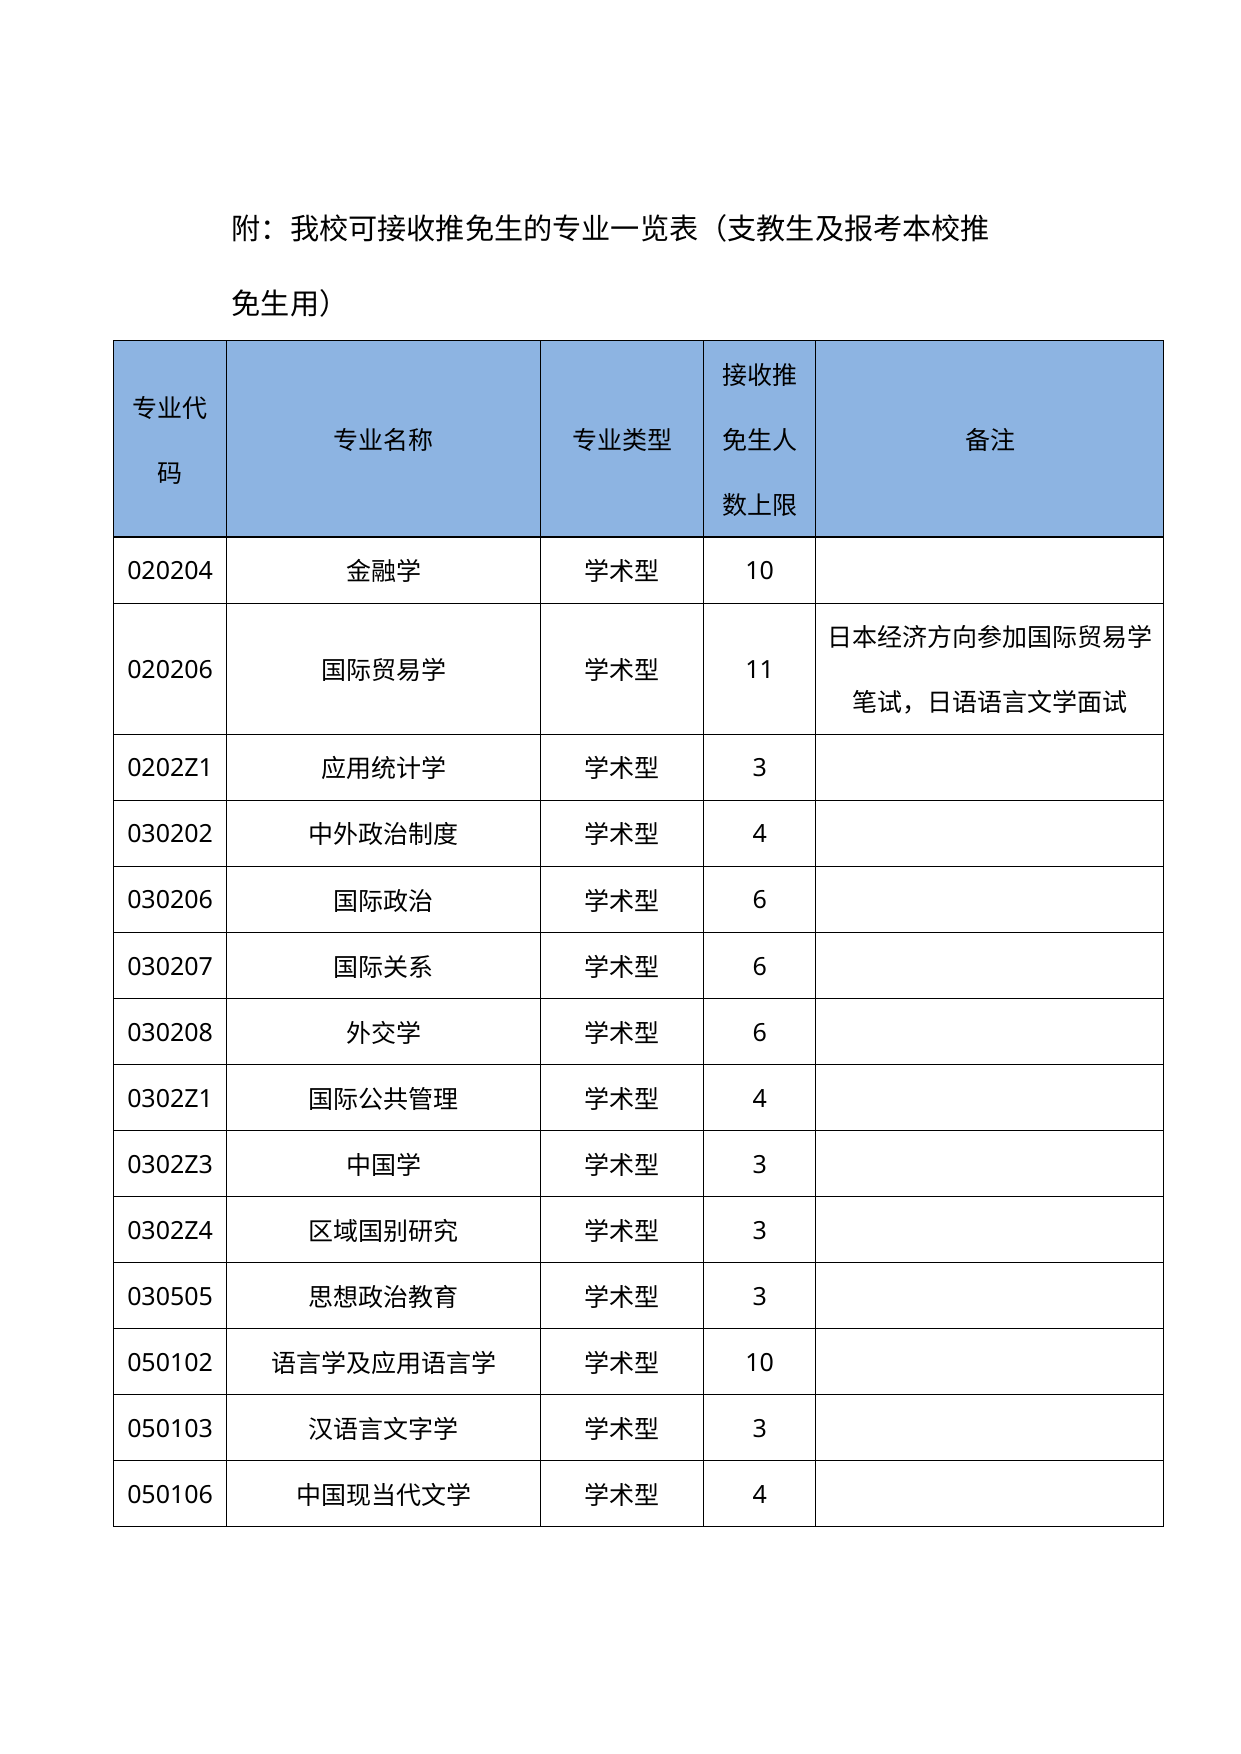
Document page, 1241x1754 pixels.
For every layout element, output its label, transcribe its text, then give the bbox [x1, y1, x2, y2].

table_cell 3 [704, 1395, 815, 1460]
table_cell 3 [704, 1263, 815, 1328]
table_cell 国际关系 [227, 933, 540, 998]
table_cell [816, 1395, 1163, 1460]
table_cell 中外政治制度 [227, 801, 540, 866]
table_cell 学术型 [541, 538, 703, 602]
table_cell [816, 735, 1163, 799]
table_cell 外交学 [227, 999, 540, 1064]
table_cell 0302Z1 [114, 1065, 226, 1130]
table_cell 金融学 [227, 538, 540, 602]
table_cell 思想政治教育 [227, 1263, 540, 1328]
table_cell [816, 867, 1163, 932]
table_cell 学术型 [541, 1329, 703, 1394]
table_cell 国际政治 [227, 867, 540, 932]
table_cell 6 [704, 933, 815, 998]
table_cell 学术型 [541, 1197, 703, 1262]
table_cell 4 [704, 1065, 815, 1130]
table_cell 日本经济方向参加国际贸易学笔试，日语语言文学面试 [816, 604, 1163, 733]
table_cell 050103 [114, 1395, 226, 1460]
table_cell 学术型 [541, 1065, 703, 1130]
table_cell 10 [704, 1329, 815, 1394]
table_cell [816, 1461, 1163, 1526]
table_cell 030202 [114, 801, 226, 866]
table_cell [816, 1197, 1163, 1262]
table_cell 学术型 [541, 801, 703, 866]
table_header 专业名称 [227, 341, 540, 536]
table_cell [816, 538, 1163, 602]
table_cell 10 [704, 538, 815, 602]
table_cell 学术型 [541, 1131, 703, 1196]
table_cell 4 [704, 1461, 815, 1526]
table_cell 区域国别研究 [227, 1197, 540, 1262]
text 附：我校可接收推免生的专业一览表（支教生及报考本校推免生用） [231, 194, 1011, 334]
table_header 专业代码 [114, 341, 226, 536]
table_cell 3 [704, 1131, 815, 1196]
table_cell 中国学 [227, 1131, 540, 1196]
table_cell 学术型 [541, 1461, 703, 1526]
table_cell 3 [704, 735, 815, 799]
table_header 接收推免生人数上限 [704, 341, 815, 536]
table_cell 学术型 [541, 867, 703, 932]
table_cell 4 [704, 801, 815, 866]
table_cell 0302Z4 [114, 1197, 226, 1262]
table_cell [816, 933, 1163, 998]
table_cell 语言学及应用语言学 [227, 1329, 540, 1394]
table_cell [816, 999, 1163, 1064]
table_cell 11 [704, 604, 815, 733]
table_cell 020206 [114, 604, 226, 733]
table_header 备注 [816, 341, 1163, 536]
table_cell 国际贸易学 [227, 604, 540, 733]
table_cell 6 [704, 999, 815, 1064]
table_cell 0302Z3 [114, 1131, 226, 1196]
table_cell 030505 [114, 1263, 226, 1328]
table_cell 学术型 [541, 933, 703, 998]
table_cell [816, 1329, 1163, 1394]
table_cell 汉语言文字学 [227, 1395, 540, 1460]
table_cell 应用统计学 [227, 735, 540, 799]
table_cell 050102 [114, 1329, 226, 1394]
table_header 专业类型 [541, 341, 703, 536]
table_cell 020204 [114, 538, 226, 602]
table_cell [816, 1065, 1163, 1130]
table_cell 030206 [114, 867, 226, 932]
table_cell 050106 [114, 1461, 226, 1526]
table_cell 学术型 [541, 999, 703, 1064]
table_cell [816, 1131, 1163, 1196]
table_cell 0202Z1 [114, 735, 226, 799]
table_cell 030208 [114, 999, 226, 1064]
table_cell 学术型 [541, 735, 703, 799]
table_cell 学术型 [541, 1395, 703, 1460]
table_cell 030207 [114, 933, 226, 998]
table_cell 中国现当代文学 [227, 1461, 540, 1526]
table_cell [816, 801, 1163, 866]
table_cell 学术型 [541, 1263, 703, 1328]
table_cell [816, 1263, 1163, 1328]
table_cell 6 [704, 867, 815, 932]
table_cell 国际公共管理 [227, 1065, 540, 1130]
table_cell 3 [704, 1197, 815, 1262]
table_cell 学术型 [541, 604, 703, 733]
